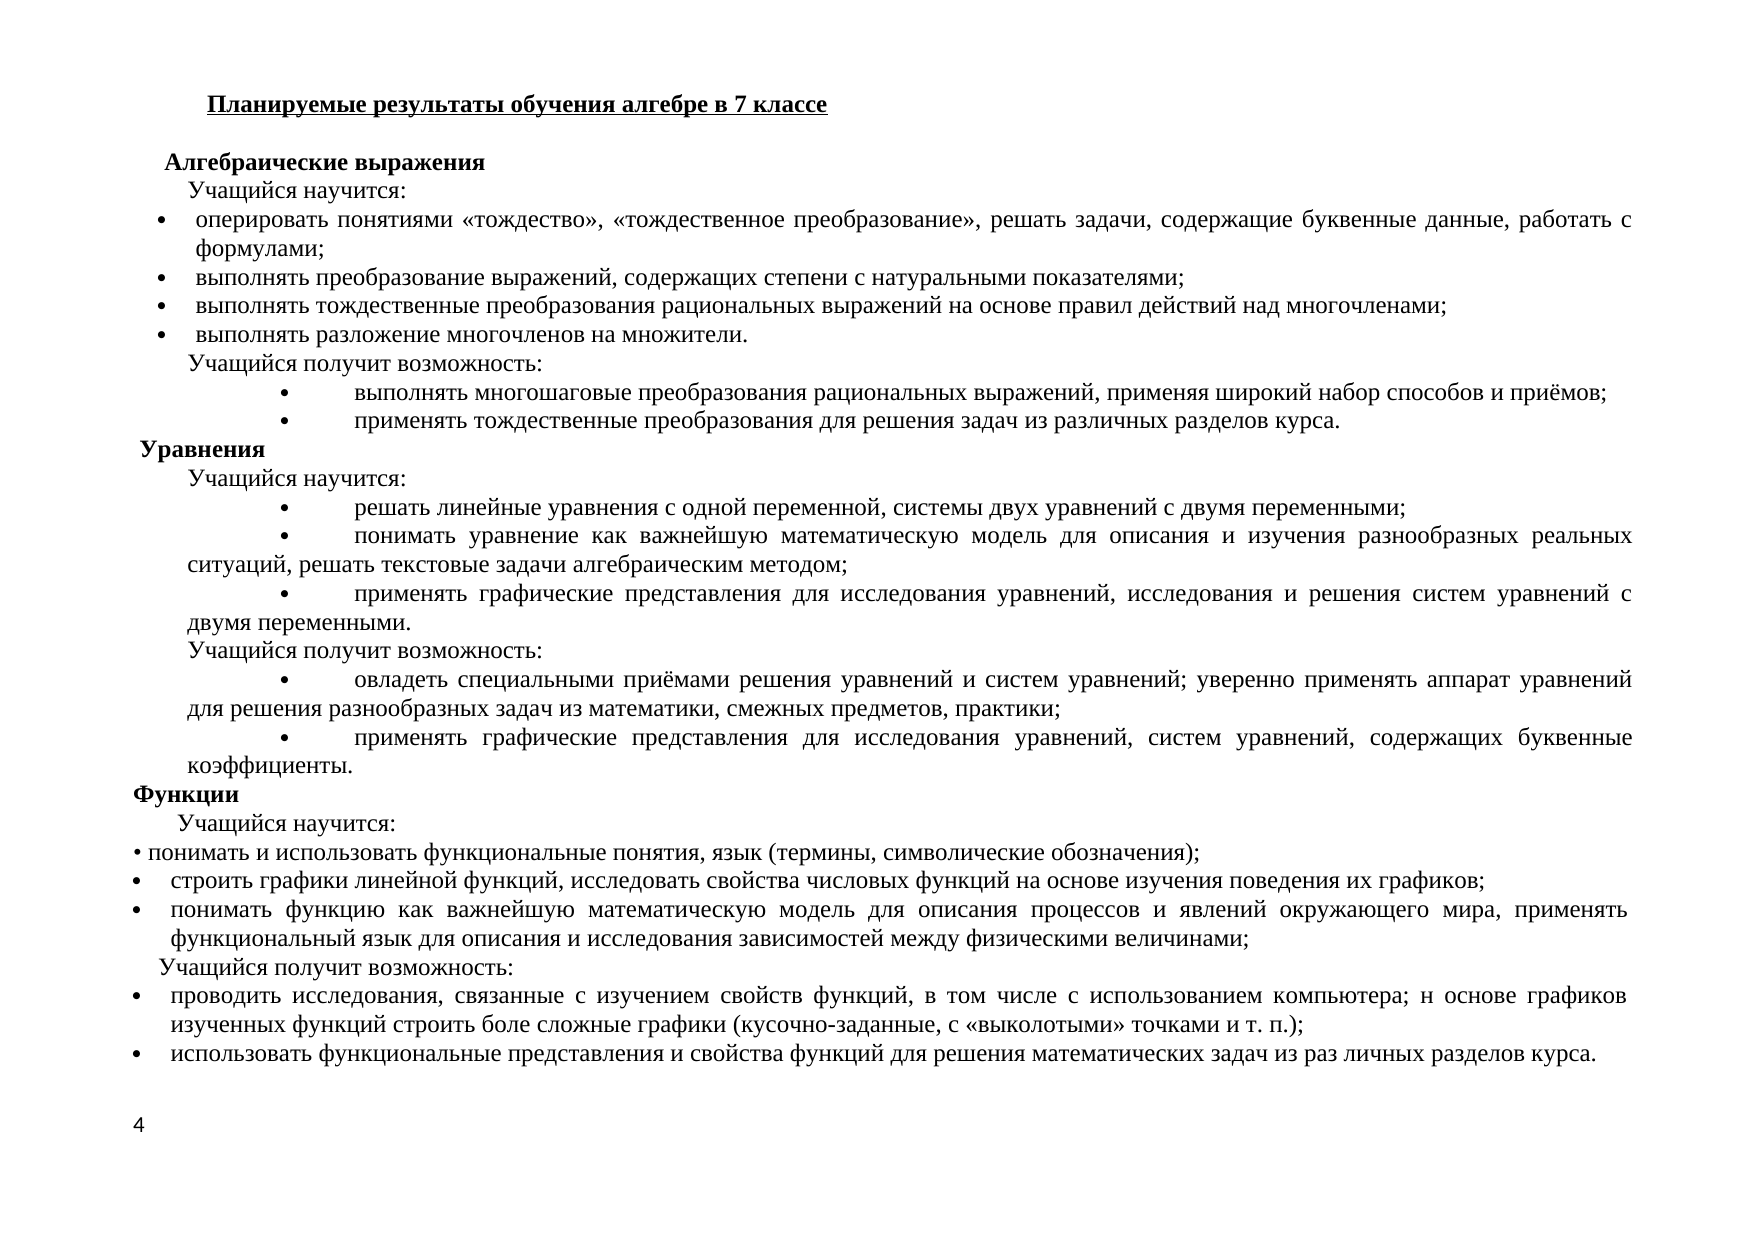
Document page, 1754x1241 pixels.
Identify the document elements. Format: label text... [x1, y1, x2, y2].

list решать линейные уравнения с одной переменной, системы двух уравнений с двумя переменными; [187, 492, 1634, 520]
list применять графические представления для исследования уравнений, систем уравнений, содержащих буквенные коэффициенты. [187, 722, 1634, 779]
text Учащийся научится: [177, 808, 1636, 837]
list выполнять преобразование выражений, содержащих степени с натуральными показателями; [158, 262, 1634, 290]
list выполнять тождественные преобразования рациональных выражений на основе правил действий над многочленами; [158, 290, 1634, 319]
text Алгебраические выражения [158, 147, 1636, 175]
list применять тождественные преобразования для решения задач из различных разделов курса. [187, 405, 1634, 434]
list понимать уравнение как важнейшую математическую модель для описания и изучения разнообразных реальных ситуаций, решать текстовые задачи алгебраическим методом; [187, 520, 1634, 578]
text Учащийся получит возможность: [187, 635, 1636, 664]
text Уравнения [133, 434, 1636, 463]
list выполнять многошаговые преобразования рациональных выражений, применяя широкий набор способов и приёмов; [187, 377, 1634, 405]
text • понимать и использовать функциональные понятия, язык (термины, символические обозначения); [133, 837, 1634, 865]
list овладеть специальными приёмами решения уравнений и систем уравнений; уверенно применять аппарат уравнений для решения разнообразных задач из математики, смежных предметов, практики; [187, 664, 1634, 722]
text Учащийся научится: [187, 463, 1636, 492]
list проводить исследования, связанные с изучением свойств функций, в том числе с использованием компьютера; н основе графиков изученных функций строить боле сложные графики (кусочно-заданные, с «выколотыми» точками и т. п.); [133, 980, 1629, 1038]
text Функции [133, 779, 1636, 808]
list применять графические представления для исследования уравнений, исследования и решения систем уравнений с двумя переменными. [187, 578, 1634, 635]
list использовать функциональные представления и свойства функций для решения математических задач из раз личных разделов курса. [133, 1038, 1629, 1067]
list оперировать понятиями «тождество», «тождественное преобразование», решать задачи, содержащие буквенные данные, работать с формулами; [158, 204, 1634, 262]
text Планируемые результаты обучения алгебре в 7 классе [148, 89, 1636, 117]
text Учащийся научится: [158, 175, 1636, 204]
list выполнять разложение многочленов на множители. [158, 319, 1636, 348]
list понимать функцию как важнейшую математическую модель для описания процессов и явлений окружающего мира, применять функциональный язык для описания и исследования зависимостей между физическими величинами; [133, 894, 1629, 952]
text Учащийся получит возможность: [158, 952, 1636, 980]
text Учащийся получит возможность: [187, 348, 1636, 377]
list строить графики линейной функций, исследовать свойства числовых функций на основе изучения поведения их графиков; [133, 865, 1629, 894]
